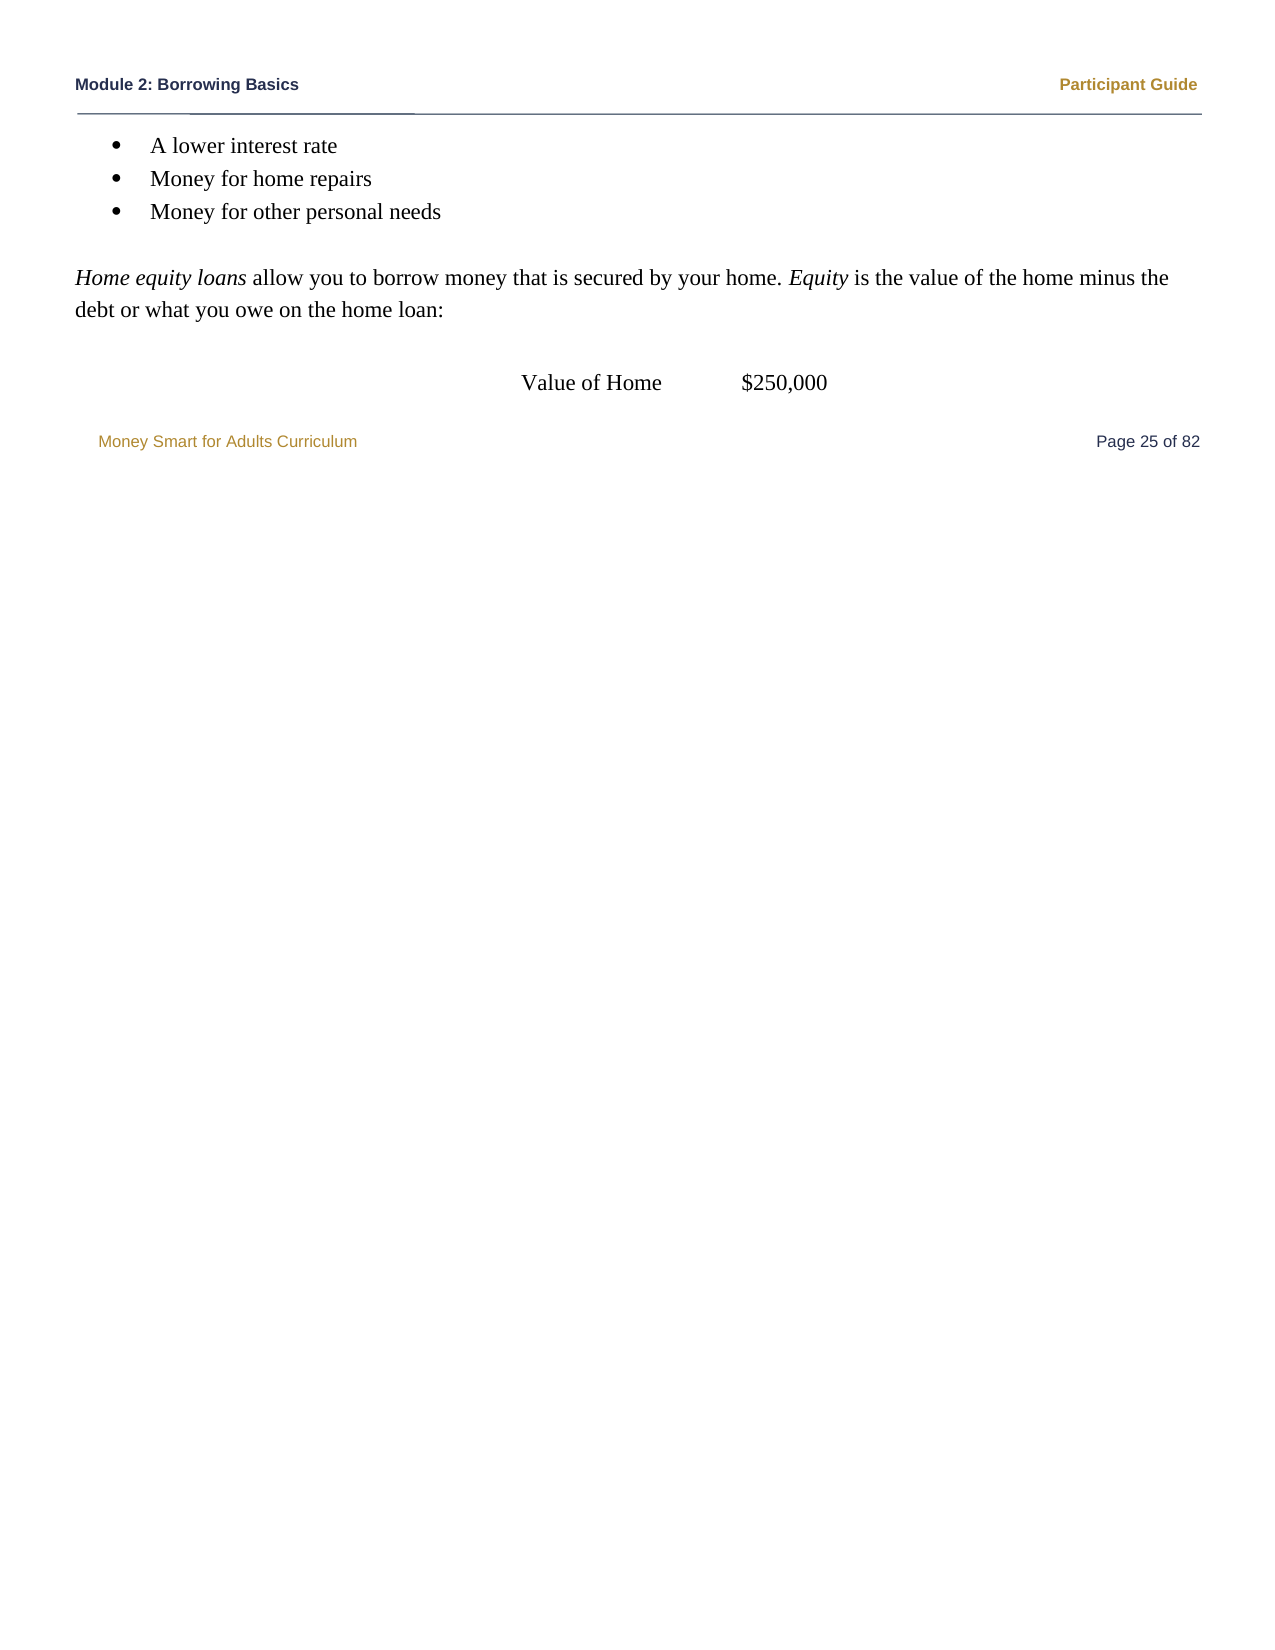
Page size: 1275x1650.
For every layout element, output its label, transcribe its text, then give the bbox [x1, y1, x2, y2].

table_header $250,000 [673, 362, 838, 408]
list A lower interest rate [112, 132, 1200, 158]
picture [75, 0, 1201, 257]
table_header Value of Home [436, 362, 673, 408]
text Home equity loans allow you to borrow money that is secured by your home. Equity is the value of the home minus the debt or what you owe on the home loan: [75, 263, 1200, 323]
list Money for other personal needs [112, 198, 1200, 224]
list Money for home repairs [112, 165, 1200, 191]
